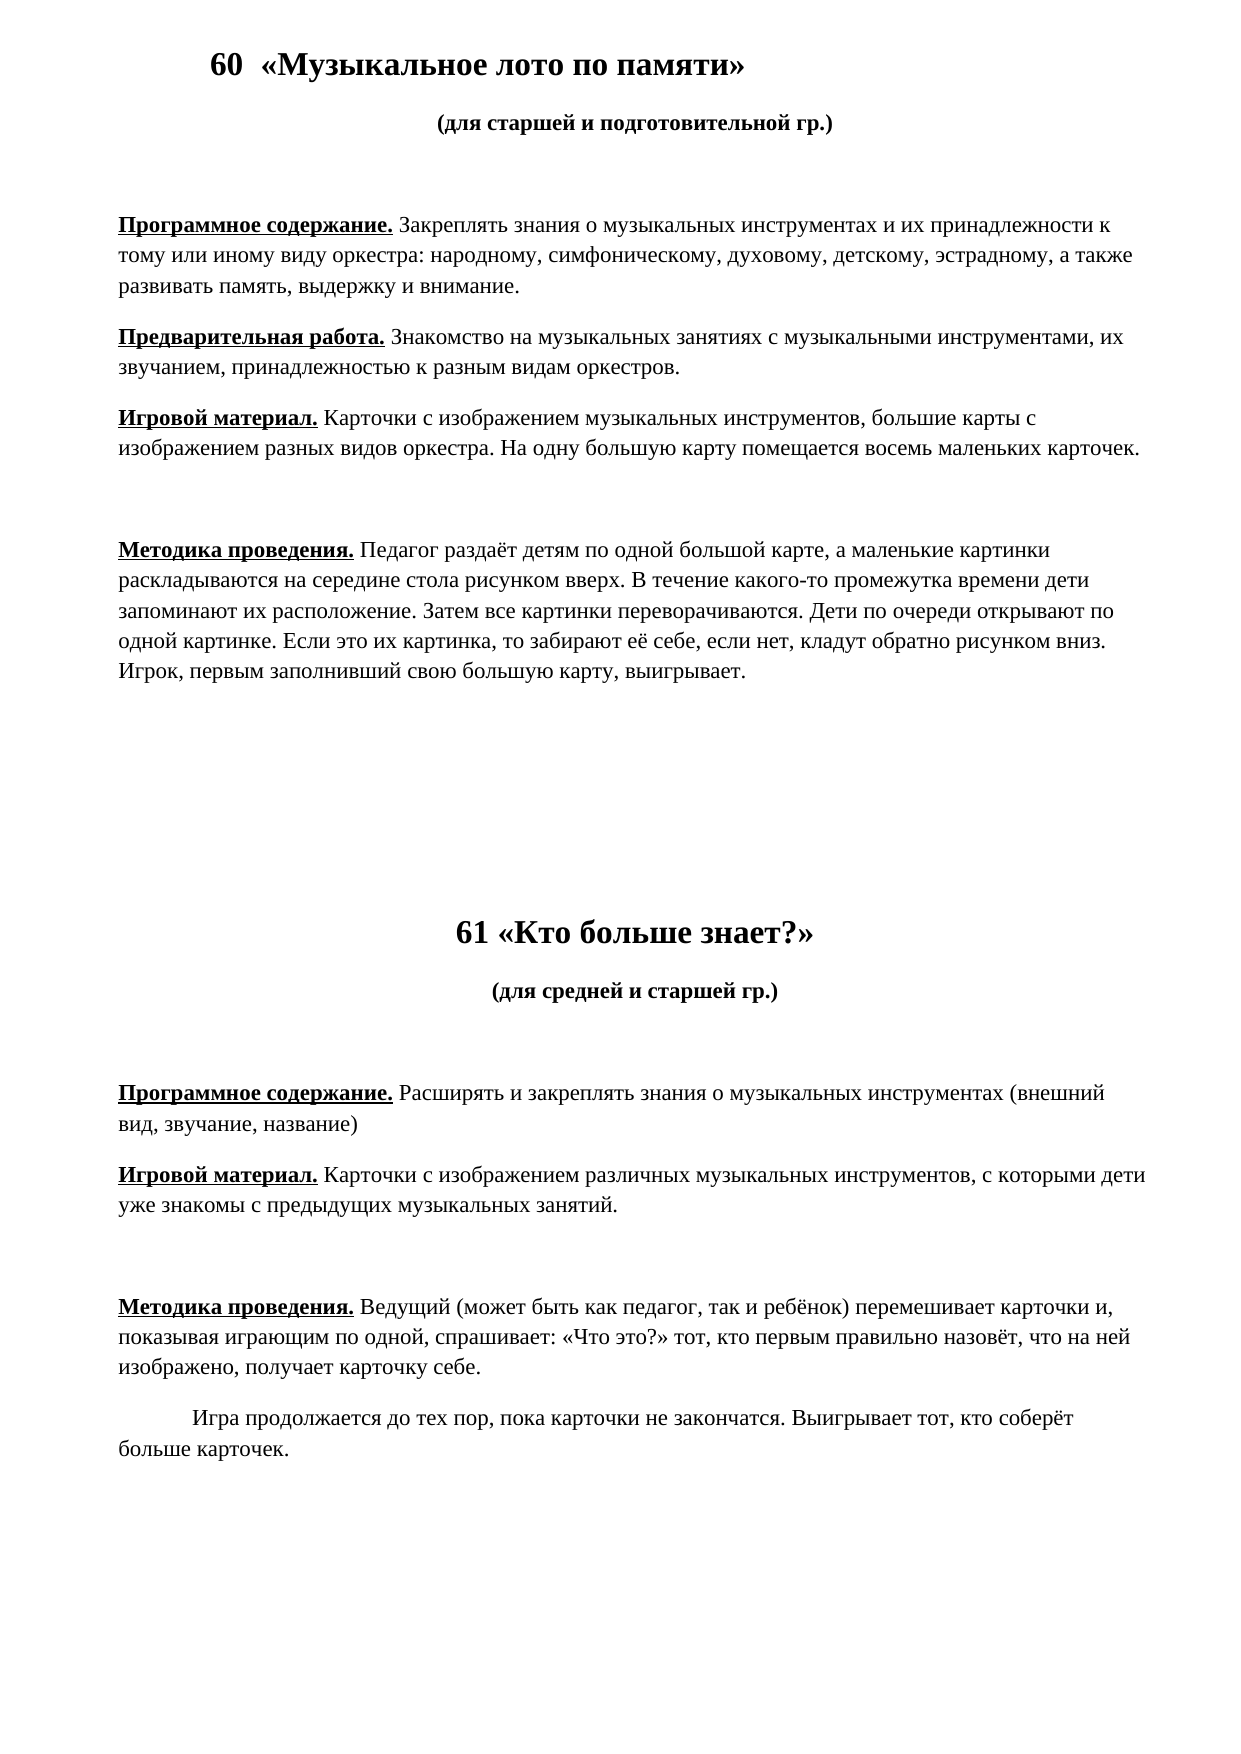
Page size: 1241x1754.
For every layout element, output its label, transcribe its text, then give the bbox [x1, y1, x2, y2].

text (для средней и старшей гр.) [118, 977, 1152, 1004]
text Методика проведения. Педагог раздаёт детям по одной большой карте, а маленькие картинки раскладываются на середине стола рисунком вверх. В течение какого-то промежутка времени дети запоминают их расположение. Затем все картинки переворачиваются. Дети по очереди открывают по одной картинке. Если это их картинка, то забирают её себе, если нет, кладут обратно рисунком вниз. Игрок, первым заполнивший свою большую карту, выигрывает. [118, 536, 1152, 683]
text Программное содержание. Закреплять знания о музыкальных инструментах и их принадлежности к тому или иному виду оркестра: народному, симфоническому, духовому, детскому, эстрадному, а также развивать память, выдержку и внимание. [118, 211, 1152, 298]
text Предварительная работа. Знакомство на музыкальных занятиях с музыкальными инструментами, их звучанием, принадлежностью к разным видам оркестров. [118, 323, 1152, 379]
text Методика проведения. Ведущий (может быть как педагог, так и ребёнок) перемешивает карточки и, показывая играющим по одной, спрашивает: «Что это?» тот, кто первым правильно назовёт, что на ней изображено, получает карточку себе. [118, 1293, 1152, 1380]
text Программное содержание. Расширять и закреплять знания о музыкальных инструментах (внешний вид, звучание, название) [118, 1079, 1152, 1136]
text 60 «Музыкальное лото по памяти» [118, 44, 1152, 83]
text Игровой материал. Карточки с изображением музыкальных инструментов, большие карты с изображением разных видов оркестра. На одну большую карту помещается восемь маленьких карточек. [118, 404, 1152, 461]
text Игра продолжается до тех пор, пока карточки не закончатся. Выигрывает тот, кто соберёт больше карточек. [118, 1404, 1152, 1461]
text Игровой материал. Карточки с изображением различных музыкальных инструментов, с которыми дети уже знакомы с предыдущих музыкальных занятий. [118, 1161, 1152, 1217]
text 61 «Кто больше знает?» [118, 912, 1152, 951]
text (для старшей и подготовительной гр.) [118, 109, 1152, 136]
